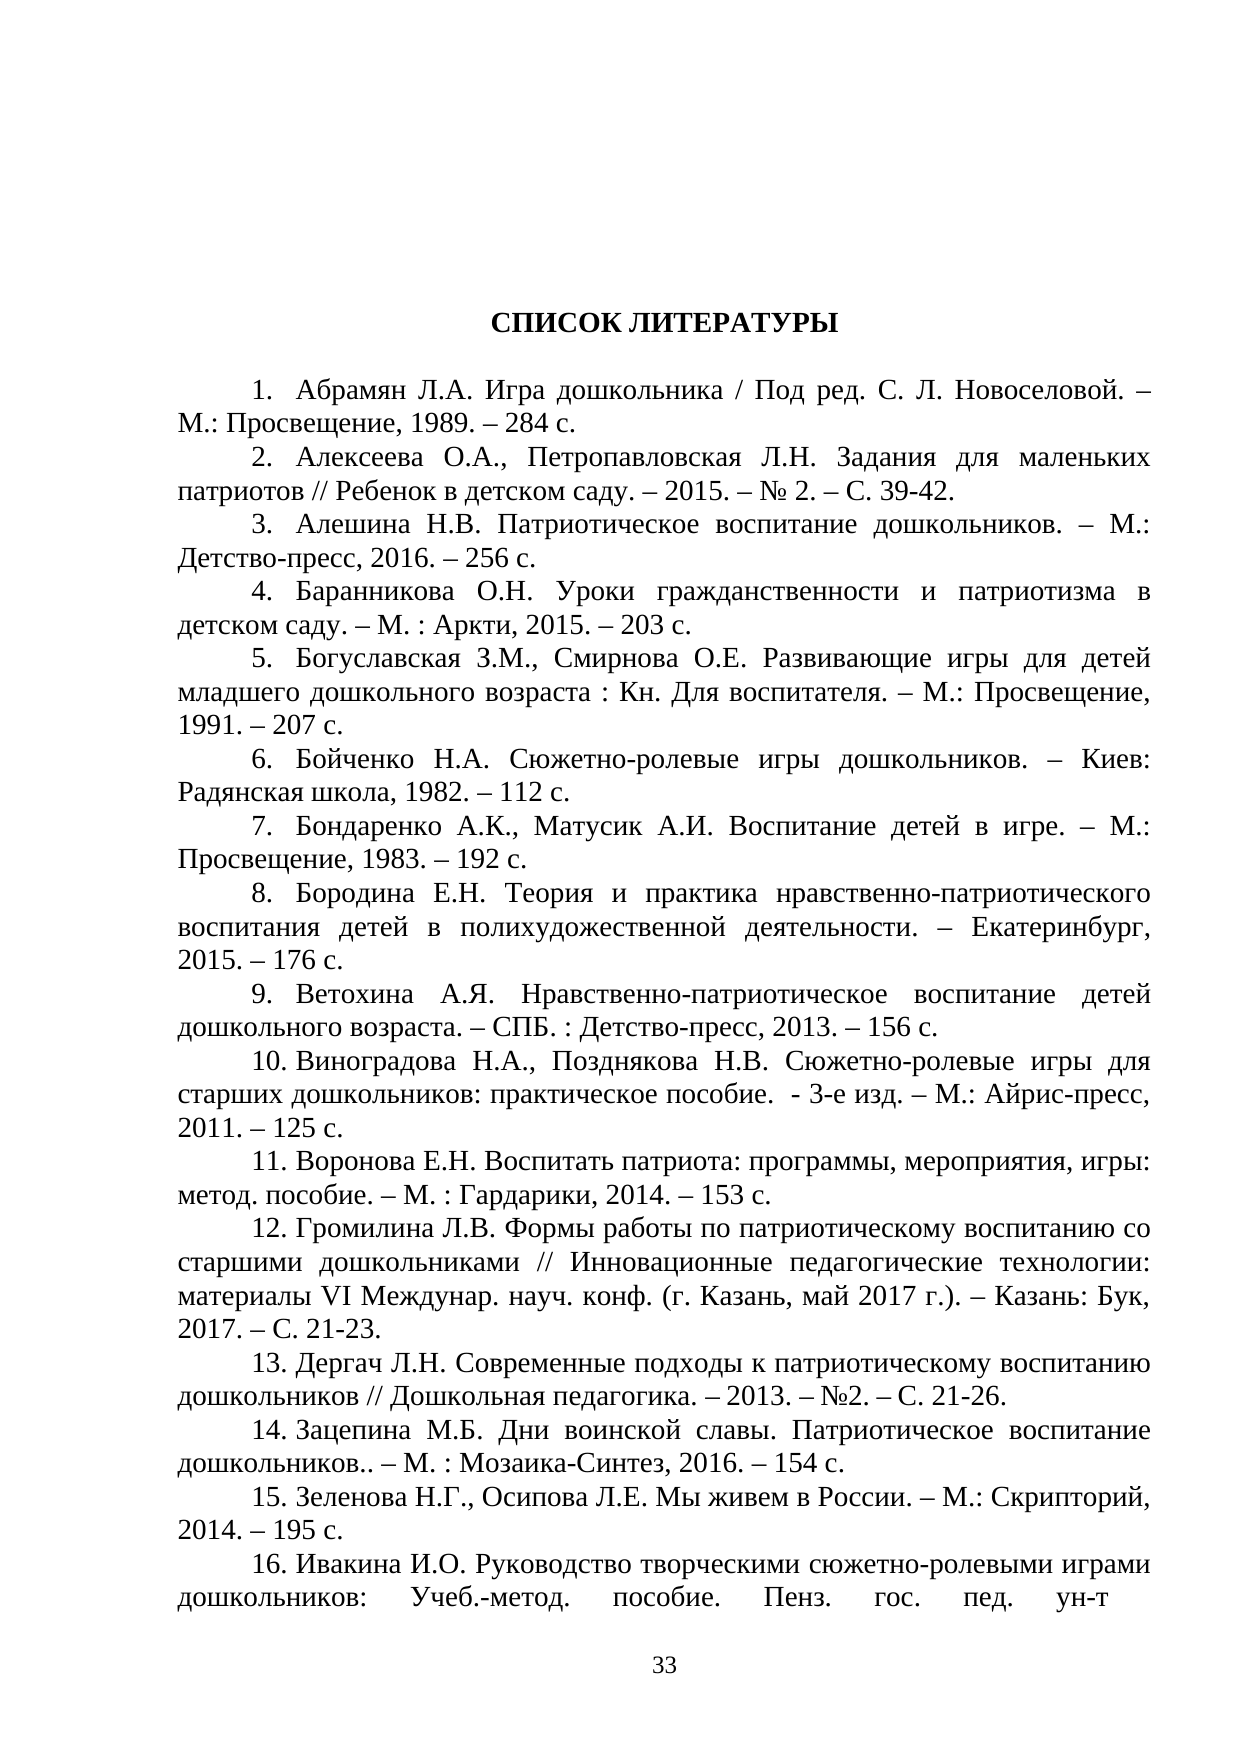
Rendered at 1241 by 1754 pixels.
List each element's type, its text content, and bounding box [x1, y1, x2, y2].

list Баранникова О.Н. Уроки гражданственности и патриотизма в детском саду. – М. : Аркти, 2015. – 203 с. [177, 573, 1152, 640]
list Зеленова Н.Г., Осипова Л.Е. Мы живем в России. – М.: Скрипторий, 2014. – 195 с. [177, 1479, 1152, 1546]
list Зацепина М.Б. Дни воинской славы. Патриотическое воспитание дошкольников.. – М. : Мозаика-Синтез, 2016. – 154 с. [177, 1412, 1152, 1479]
list Воронова Е.Н. Воспитать патриота: программы, мероприятия, игры: метод. пособие. – М. : Гардарики, 2014. – 153 с. [177, 1143, 1152, 1211]
list Виноградова Н.А., Позднякова Н.В. Сюжетно-ролевые игры для старших дошкольников: практическое пособие. - 3-е изд. – М.: Айрис-пресс, 2011. – 125 с. [177, 1043, 1152, 1143]
list Ветохина А.Я. Нравственно-патриотическое воспитание детей дошкольного возраста. – СПБ. : Детство-пресс, 2013. – 156 с. [177, 976, 1152, 1043]
list Бондаренко А.К., Матусик А.И. Воспитание детей в игре. – М.: Просвещение, 1983. – 192 с. [177, 808, 1152, 875]
list Алексеева О.А., Петропавловская Л.Н. Задания для маленьких патриотов // Ребенок в детском саду. – 2015. – № 2. – С. 39-42. [177, 439, 1152, 506]
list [177, 1546, 1152, 1613]
list Бородина Е.Н. Теория и практика нравственно-патриотического воспитания детей в полихудожественной деятельности. – Екатеринбург, 2015. – 176 с. [177, 875, 1152, 976]
list Громилина Л.В. Формы работы по патриотическому воспитанию со старшими дошкольниками // Инновационные педагогические технологии: материалы VI Междунар. науч. конф. (г. Казань, май 2017 г.). – Казань: Бук, 2017. – С. 21-23. [177, 1211, 1152, 1345]
list Бойченко Н.А. Сюжетно-ролевые игры дошкольников. – Киев: Радянская школа, 1982. – 112 с. [177, 741, 1152, 808]
list Алешина Н.В. Патриотическое воспитание дошкольников. – М.: Детство-пресс, 2016. – 256 с. [177, 506, 1152, 573]
list Дергач Л.Н. Современные подходы к патриотическому воспитанию дошкольников // Дошкольная педагогика. – 2013. – №2. – С. 21-26. [177, 1345, 1152, 1412]
list Богуславская З.М., Смирнова О.Е. Развивающие игры для детей младшего дошкольного возраста : Кн. Для воспитателя. – М.: Просвещение, 1991. – 207 с. [177, 640, 1152, 741]
list Абрамян Л.А. Игра дошкольника / Под ред. С. Л. Новоселовой. – М.: Просвещение, 1989. – 284 с. [177, 372, 1152, 439]
text СПИСОК ЛИТЕРАТУРЫ [177, 305, 1152, 338]
